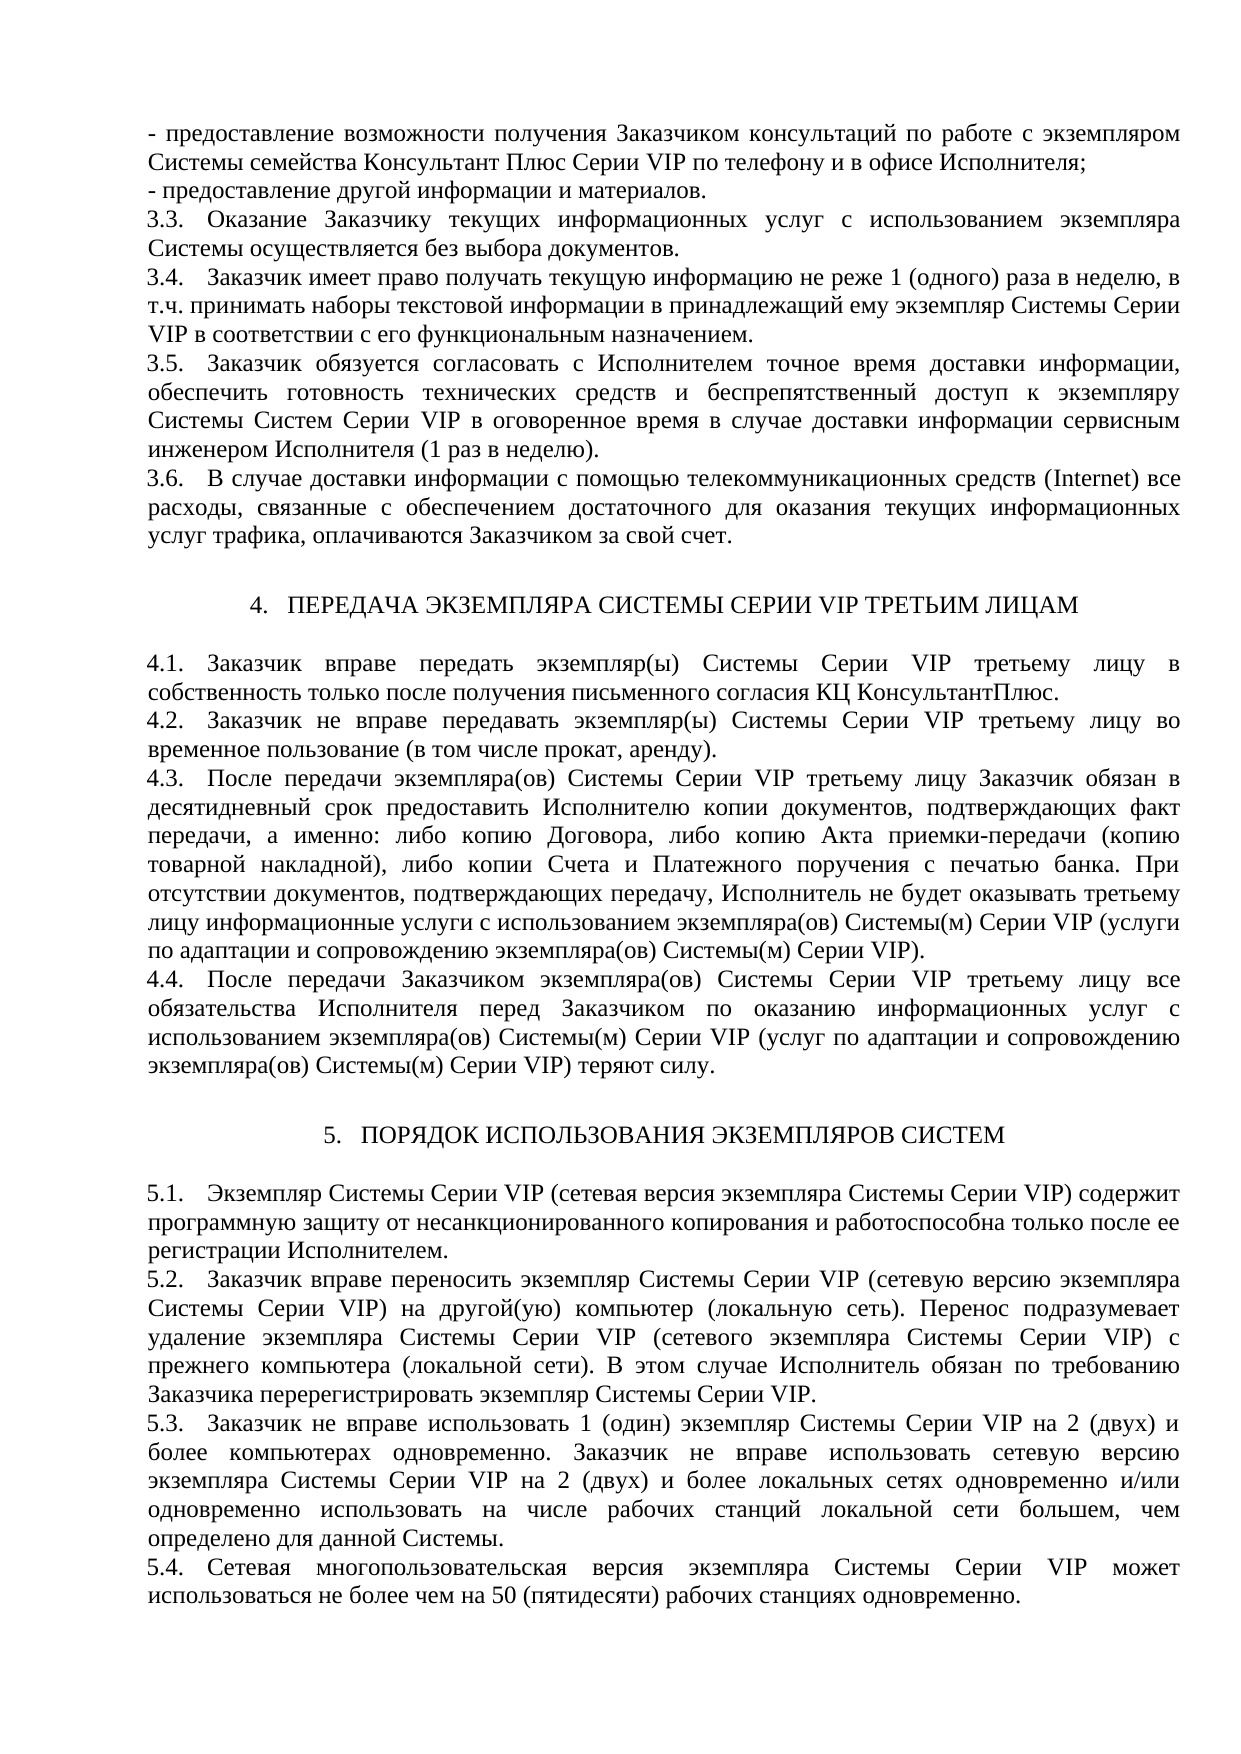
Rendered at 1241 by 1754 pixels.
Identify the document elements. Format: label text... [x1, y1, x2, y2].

list Заказчик не вправе передавать экземпляр(ы) Системы Серии VIP третьему лицу во временное пользование (в том числе прокат, аренду). [146, 706, 1181, 763]
list Сетевая многопользовательская версия экземпляра Системы Серии VIP может использоваться не более чем на 50 (пятидесяти) рабочих станциях одновременно. [146, 1552, 1181, 1609]
list После передачи экземпляра(ов) Системы Серии VIP третьему лицу Заказчик обязан в десятидневный срок предоставить Исполнителю копии документов, подтверждающих факт передачи, а именно: либо копию Договора, либо копию Акта приемки-передачи (копию товарной накладной), либо копии Счета и Платежного поручения с печатью банка. При отсутствии документов, подтверждающих передачу, Исполнитель не будет оказывать третьему лицу информационные услуги с использованием экземпляра(ов) Системы(м) Серии VIP (услуги по адаптации и сопровождению экземпляра(ов) Системы(м) Серии VIP). [146, 763, 1181, 964]
list Экземпляр Системы Серии VIP (сетевая версия экземпляра Системы Серии VIP) содержит программную защиту от несанкционированного копирования и работоспособна только после ее регистрации Исполнителем. [146, 1178, 1181, 1264]
list Заказчик вправе переносить экземпляр Системы Серии VIP (сетевую версию экземпляра Системы Серии VIP) на другой(ую) компьютер (локальную сеть). Перенос подразумевает удаление экземпляра Системы Серии VIP (сетевого экземпляра Системы Серии VIP) с прежнего компьютера (локальной сети). В этом случае Исполнитель обязан по требованию Заказчика перерегистрировать экземпляр Системы Серии VIP. [146, 1264, 1181, 1408]
list Заказчик не вправе использовать 1 (один) экземпляр Системы Серии VIP на 2 (двух) и более компьютерах одновременно. Заказчик не вправе использовать сетевую версию экземпляра Системы Серии VIP на 2 (двух) и более локальных сетях одновременно и/или одновременно использовать на числе рабочих станций локальной сети большем, чем определено для данной Системы. [146, 1408, 1181, 1552]
text - предоставление другой информации и материалов. [148, 176, 1181, 204]
list Оказание Заказчику текущих информационных услуг с использованием экземпляра Системы осуществляется без выбора документов. [146, 204, 1181, 262]
list После передачи Заказчиком экземпляра(ов) Системы Серии VIP третьему лицу все обязательства Исполнителя перед Заказчиком по оказанию информационных услуг с использованием экземпляра(ов) Системы(м) Серии VIP (услуг по адаптации и сопровождению экземпляра(ов) Системы(м) Серии VIP) теряют силу. [146, 964, 1181, 1079]
list Заказчик вправе передать экземпляр(ы) Системы Серии VIP третьему лицу в собственность только после получения письменного согласия КЦ КонсультантПлюс. [146, 648, 1181, 706]
text - предоставление возможности получения Заказчиком консультаций по работе с экземпляром Системы семейства Консультант Плюс Серии VIP по телефону и в офисе Исполнителя; [148, 118, 1181, 176]
list Заказчик имеет право получать текущую информацию не реже 1 (одного) раза в неделю, в т.ч. принимать наборы текстовой информации в принадлежащий ему экземпляр Системы Серии VIP в соответствии с его функциональным назначением. [146, 262, 1181, 348]
list Заказчик обязуется согласовать с Исполнителем точное время доставки информации, обеспечить готовность технических средств и беспрепятственный доступ к экземпляру Системы Систем Серии VIP в оговоренное время в случае доставки информации сервисным инженером Исполнителя (1 раз в неделю). [146, 348, 1181, 463]
list В случае доставки информации с помощью телекоммуникационных средств (Internet) все расходы, связанные с обеспечением достаточного для оказания текущих информационных услуг трафика, оплачиваются Заказчиком за свой счет. [146, 463, 1181, 549]
list ПЕРЕДАЧА ЭКЗЕМПЛЯРА СИСТЕМЫ СЕРИИ VIP ТРЕТЬИМ ЛИЦАМ [148, 591, 1181, 619]
list ПОРЯДОК ИСПОЛЬЗОВАНИЯ ЭКЗЕМПЛЯРОВ СИСТЕМ [148, 1121, 1181, 1149]
